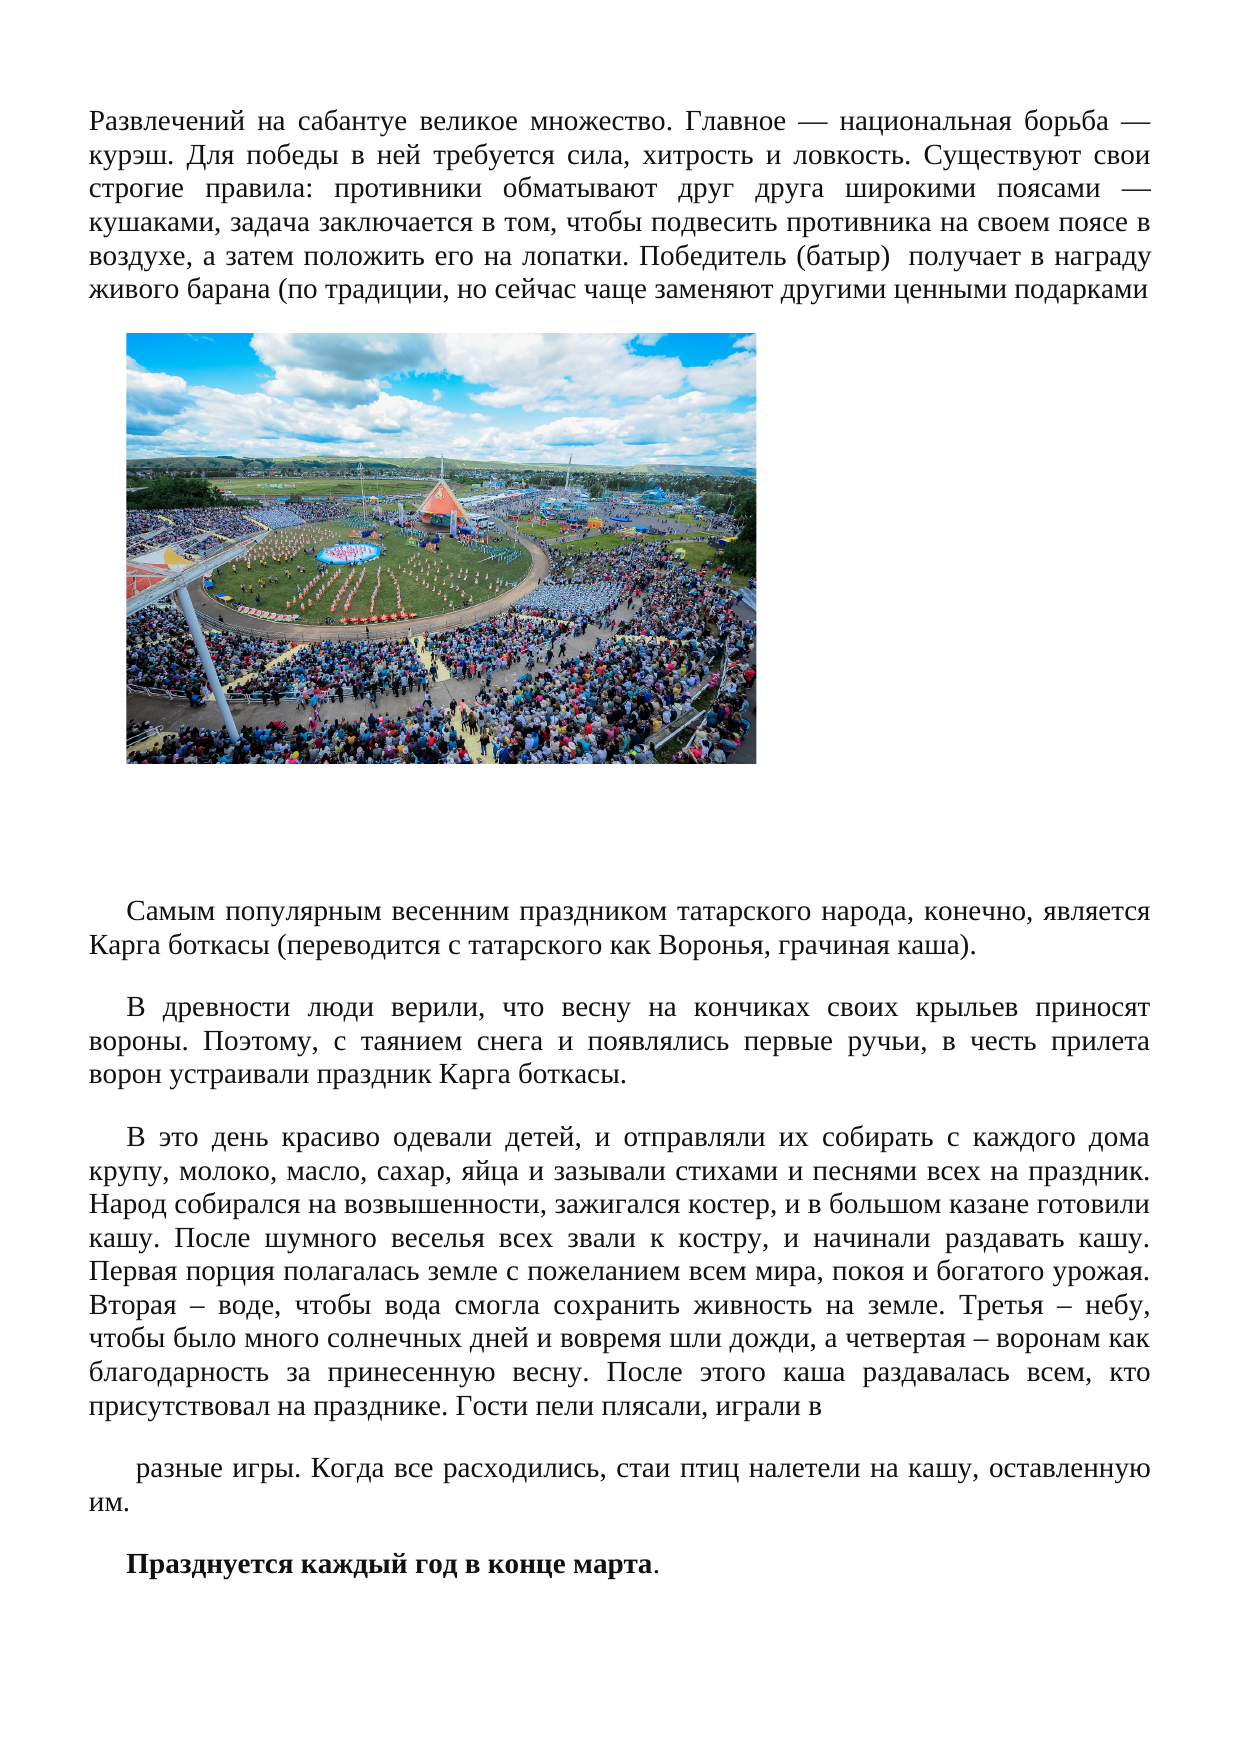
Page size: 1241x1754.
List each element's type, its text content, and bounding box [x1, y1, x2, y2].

picture [126, 333, 151, 339]
text В это день красиво одевали детей, и отправляли их собирать с каждого дома крупу, молоко, масло, сахар, яйца и зазывали стихами и песнями всех на праздник. Народ собирался на возвышенности, зажигался костер, и в большом казане готовили кашу. После шумного веселья всех звали к костру, и начинали раздавать кашу. Первая порция полагалась земле с пожеланием всем мира, покоя и богатого урожая. Вторая – воде, чтобы вода смогла сохранить живность на земле. Третья – небу, чтобы было много солнечных дней и вовремя шли дожди, а четвертая – воронам как благодарность за принесенную весну. После этого каша раздавалась всем, кто присутствовал на празднике. Гости пели плясали, играли в [89, 1119, 1152, 1421]
picture [126, 333, 757, 764]
text Самым популярным весенним праздником татарского народа, конечно, является Карга боткасы (переводится с татарского как Воронья, грачиная каша). [89, 893, 1152, 960]
text Празднуется каждый год в конце марта. [89, 1547, 1152, 1580]
text разные игры. Когда все расходились, стаи птиц налетели на кашу, оставленную им. [89, 1450, 1152, 1517]
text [89, 103, 1152, 305]
text В древности люди верили, что весну на кончиках своих крыльев приносят вороны. Поэтому, с таянием снега и появлялись первые ручьи, в честь прилета ворон устраивали праздник Карга боткасы. [89, 989, 1152, 1090]
